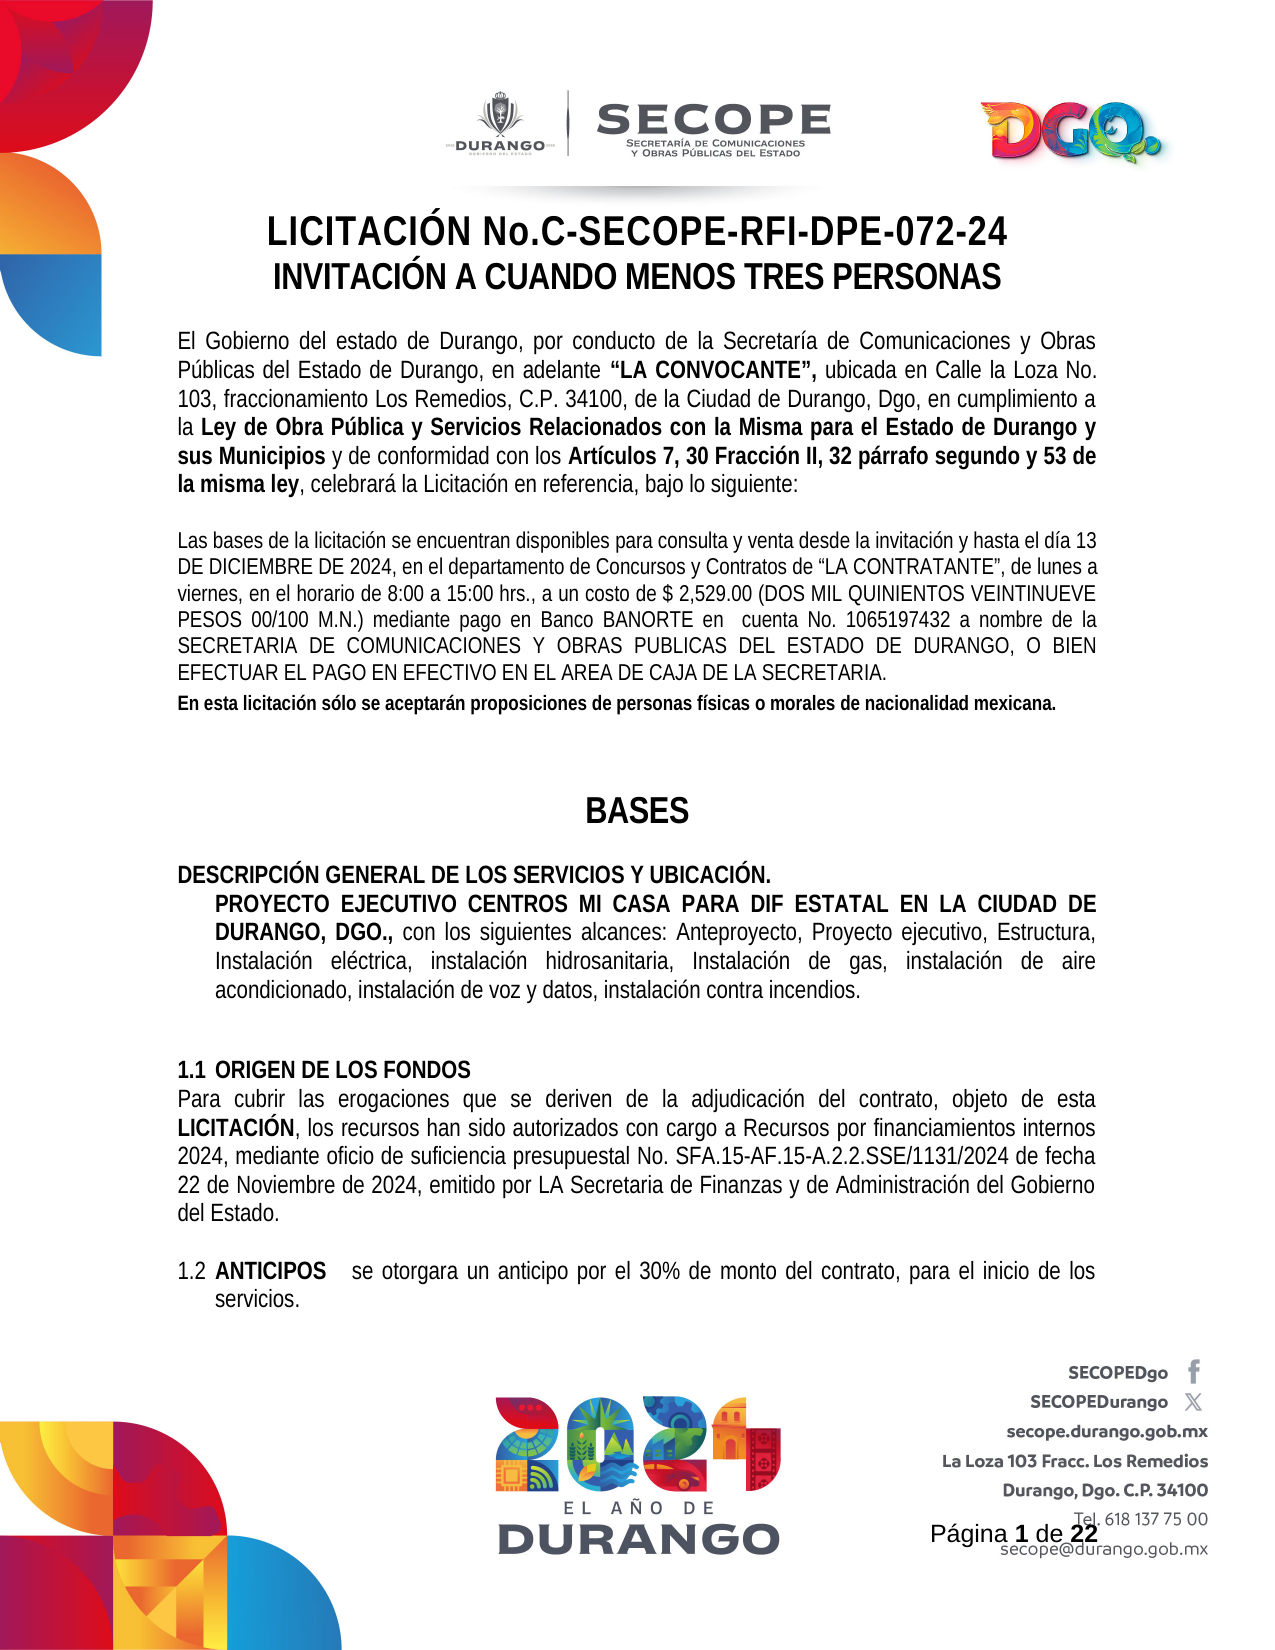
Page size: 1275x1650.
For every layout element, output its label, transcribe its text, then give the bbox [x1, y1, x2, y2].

text LICITACIÓN No.C-SECOPE-RFI-DPE-072-24 [177, 207, 1098, 254]
text En esta licitación sólo se aceptarán proposiciones de personas físicas o morales de nacionalidad mexicana. [177, 691, 1098, 715]
list ANTICIPOS se otorgara un anticipo por el 30% de monto del contrato, para el inicio de los servicios. [177, 1256, 1098, 1313]
text DESCRIPCIÓN GENERAL DE LOS SERVICIOS Y UBICACIÓN. [177, 860, 1098, 889]
text Las bases de la licitación se encuentran disponibles para consulta y venta desde la invitación y hasta el día 13 DE DICIEMBRE DE 2024, en el departamento de Concursos y Contratos de “LA CONTRATANTE”, de lunes a viernes, en el horario de 8:00 a 15:00 hrs., a un costo de $ 2,529.00 (DOS MIL QUINIENTOS VEINTINUEVE PESOS 00/100 M.N.) mediante pago en Banco BANORTE en cuenta No. 1065197432 a nombre de la SECRETARIA DE COMUNICACIONES Y OBRAS PUBLICAS DEL ESTADO DE DURANGO, O BIEN EFECTUAR EL PAGO EN EFECTIVO EN EL AREA DE CAJA DE LA SECRETARIA. [177, 527, 1098, 685]
text Para cubrir las erogaciones que se deriven de la adjudicación del contrato, objeto de esta LICITACIÓN, los recursos han sido autorizados con cargo a Recursos por financiamientos internos 2024, mediante oficio de suficiencia presupuestal No. SFA.15-AF.15-A.2.2.SSE/1131/2024 de fecha 22 de Noviembre de 2024, emitido por LA Secretaria de Finanzas y de Administración del Gobierno del Estado. [177, 1084, 1098, 1227]
text El Gobierno del estado de Durango, por conducto de la Secretaría de Comunicaciones y Obras Públicas del Estado de Durango, en adelante “LA CONVOCANTE”, ubicada en Calle la Loza No. 103, fraccionamiento Los Remedios, C.P. 34100, de la Ciudad de Durango, Dgo, en cumplimiento a la Ley de Obra Pública y Servicios Relacionados con la Misma para el Estado de Durango y sus Municipios y de conformidad con los Artículos 7, 30 Fracción II, 32 párrafo segundo y 53 de la misma ley, celebrará la Licitación en referencia, bajo lo siguiente: [177, 326, 1098, 498]
subtitle INVITACIÓN A CUANDO MENOS TRES PERSONAS [177, 254, 1098, 298]
text PROYECTO EJECUTIVO CENTROS MI CASA PARA DIF ESTATAL EN LA CIUDAD DE DURANGO, DGO., con los siguientes alcances: Anteproyecto, Proyecto ejecutivo, Estructura, Instalación eléctrica, instalación hidrosanitaria, Instalación de gas, instalación de aire acondicionado, instalación de voz y datos, instalación contra incendios. [215, 889, 1098, 1003]
list ORIGEN DE LOS FONDOS [177, 1055, 1098, 1084]
subtitle BASES [177, 788, 1098, 831]
picture [0, 0, 1275, 1650]
